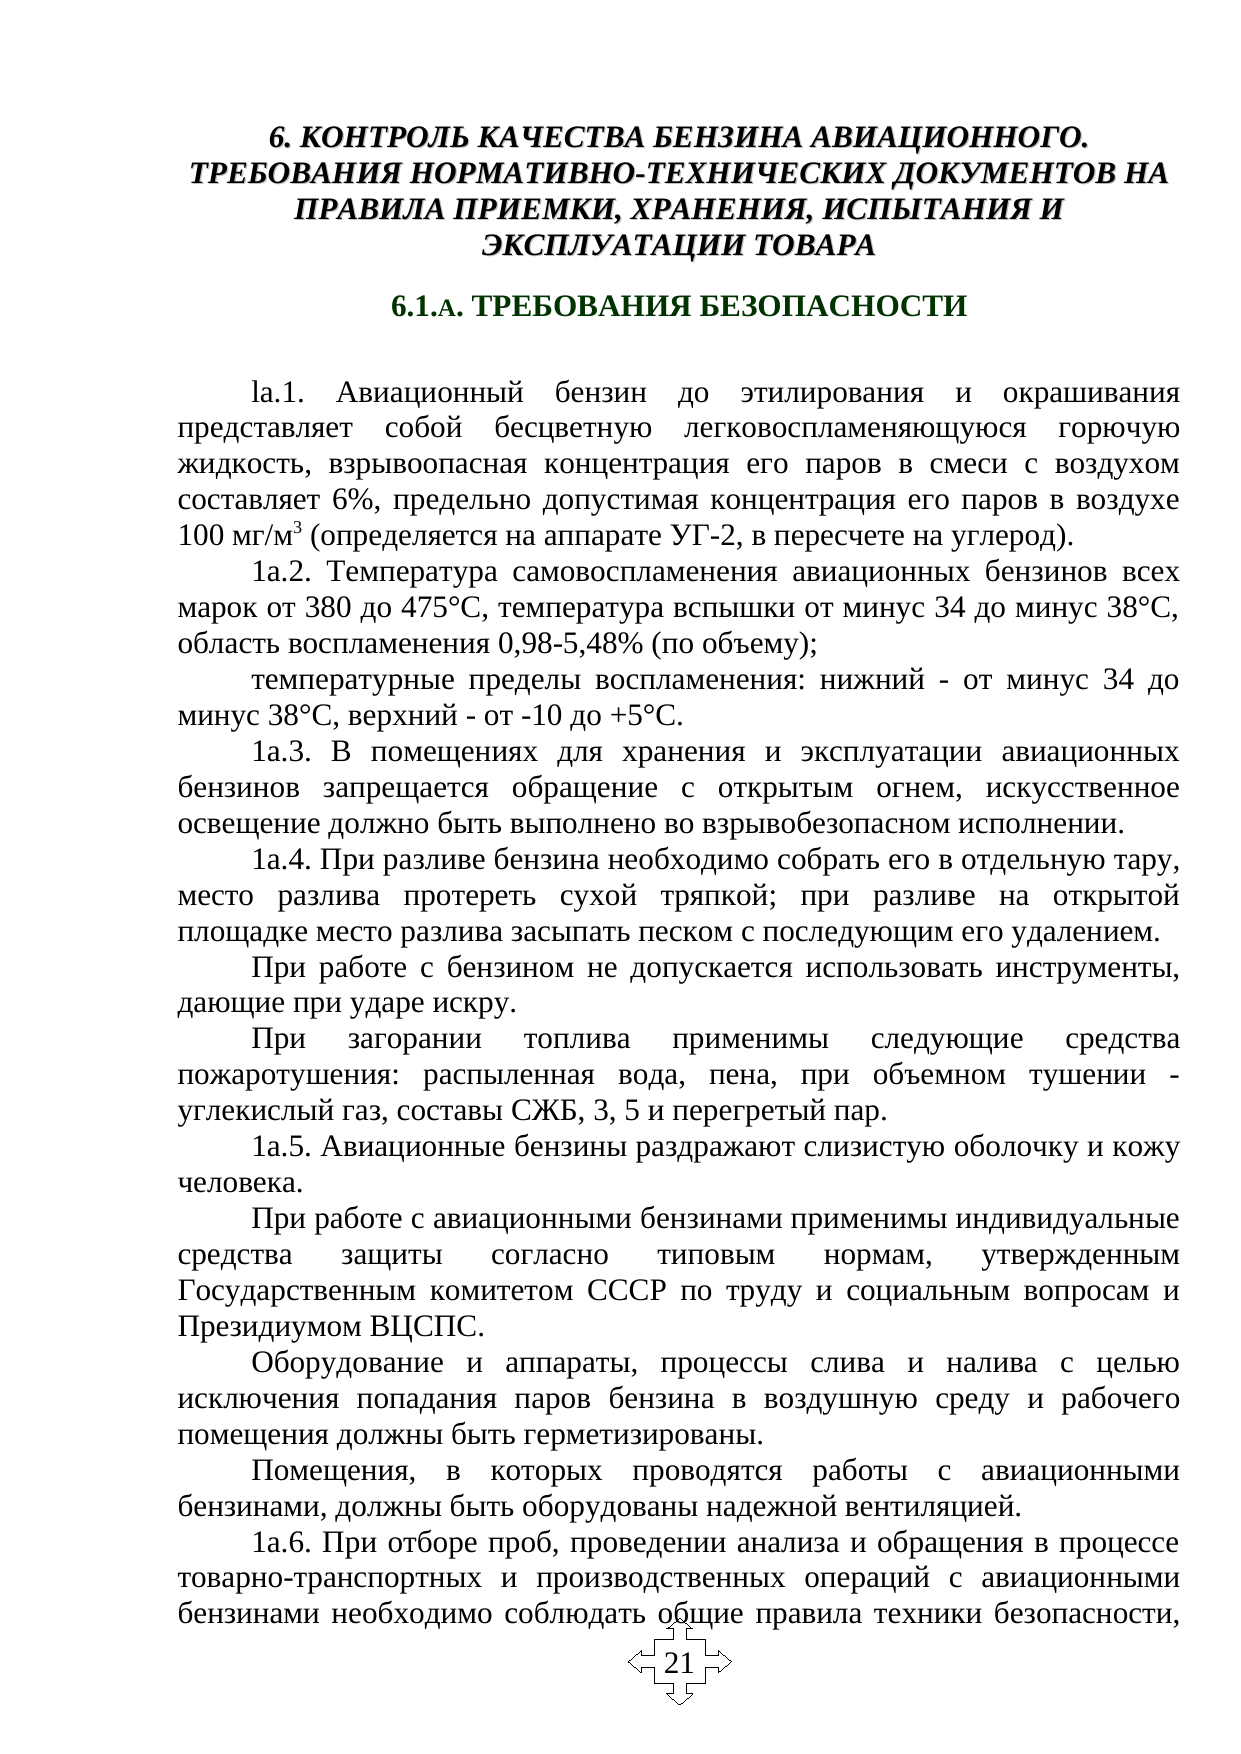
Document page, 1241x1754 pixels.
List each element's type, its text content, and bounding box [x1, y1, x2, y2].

text 1а.5. Авиационные бензины раздражают слизистую оболочку и кожу человека. [177, 1127, 1181, 1199]
text Оборудование и аппараты, процессы слива и налива с целью исключения попадания паров бензина в воздушную среду и рабочего помещения должны быть герметизированы. [177, 1343, 1181, 1451]
text 1а.4. При разливе бензина необходимо собрать его в отдельную тару, место разлива протереть сухой тряпкой; при разливе на открытой площадке место разлива засыпать песком с последующим его удалением. [177, 840, 1181, 948]
text 1а.2. Температура самовоспламенения авиационных бензинов всех марок от 380 до 475°С, температура вспышки от минус 34 до минус 38°С, область воспламенения 0,98-5,48% (по объему); [177, 552, 1181, 660]
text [177, 1523, 1181, 1631]
text При работе с авиационными бензинами применимы индивидуальные средства защиты согласно типовым нормам, утвержденным Государственным комитетом СССР по труду и социальным вопросам и Президиумом ВЦСПС. [177, 1199, 1181, 1343]
text Помещения, в которых проводятся работы с авиационными бензинами, должны быть оборудованы надежной вентиляцией. [177, 1451, 1181, 1523]
subtitle 6.1.а. ТРЕБОВАНИЯ БЕЗОПАСНОСТИ [177, 287, 1181, 323]
text 1а.3. В помещениях для хранения и эксплуатации авиационных бензинов запрещается обращение с открытым огнем, искусственное освещение должно быть выполнено во взрывобезопасном исполнении. [177, 732, 1181, 840]
text При загорании топлива применимы следующие средства пожаротушения: распыленная вода, пена, при объемном тушении - углекислый газ, составы СЖБ, 3, 5 и перегретый пар. [177, 1020, 1181, 1127]
subtitle 6. Контроль качества бензина авиационного. Требования нормативно-технических документов на правила приемки, хранения, испытания и эксплуатации товара [177, 118, 1181, 262]
text При работе с бензином не допускается использовать инструменты, дающие при ударе искру. [177, 948, 1181, 1020]
text la.1. Авиационный бензин до этилирования и окрашивания представляет собой бесцветную легковоспламеняющуюся горючую жидкость, взрывоопасная концентрация его паров в смеси с воздухом составляет 6%, предельно допустимая концентрация его паров в воздухе 100 мг/м3 (определяется на аппарате УГ-2, в пересчете на углерод). [177, 373, 1181, 552]
text температурные пределы воспламенения: нижний - от минус 34 до минус 38°С, верхний - от -10 до +5°С. [177, 660, 1181, 732]
